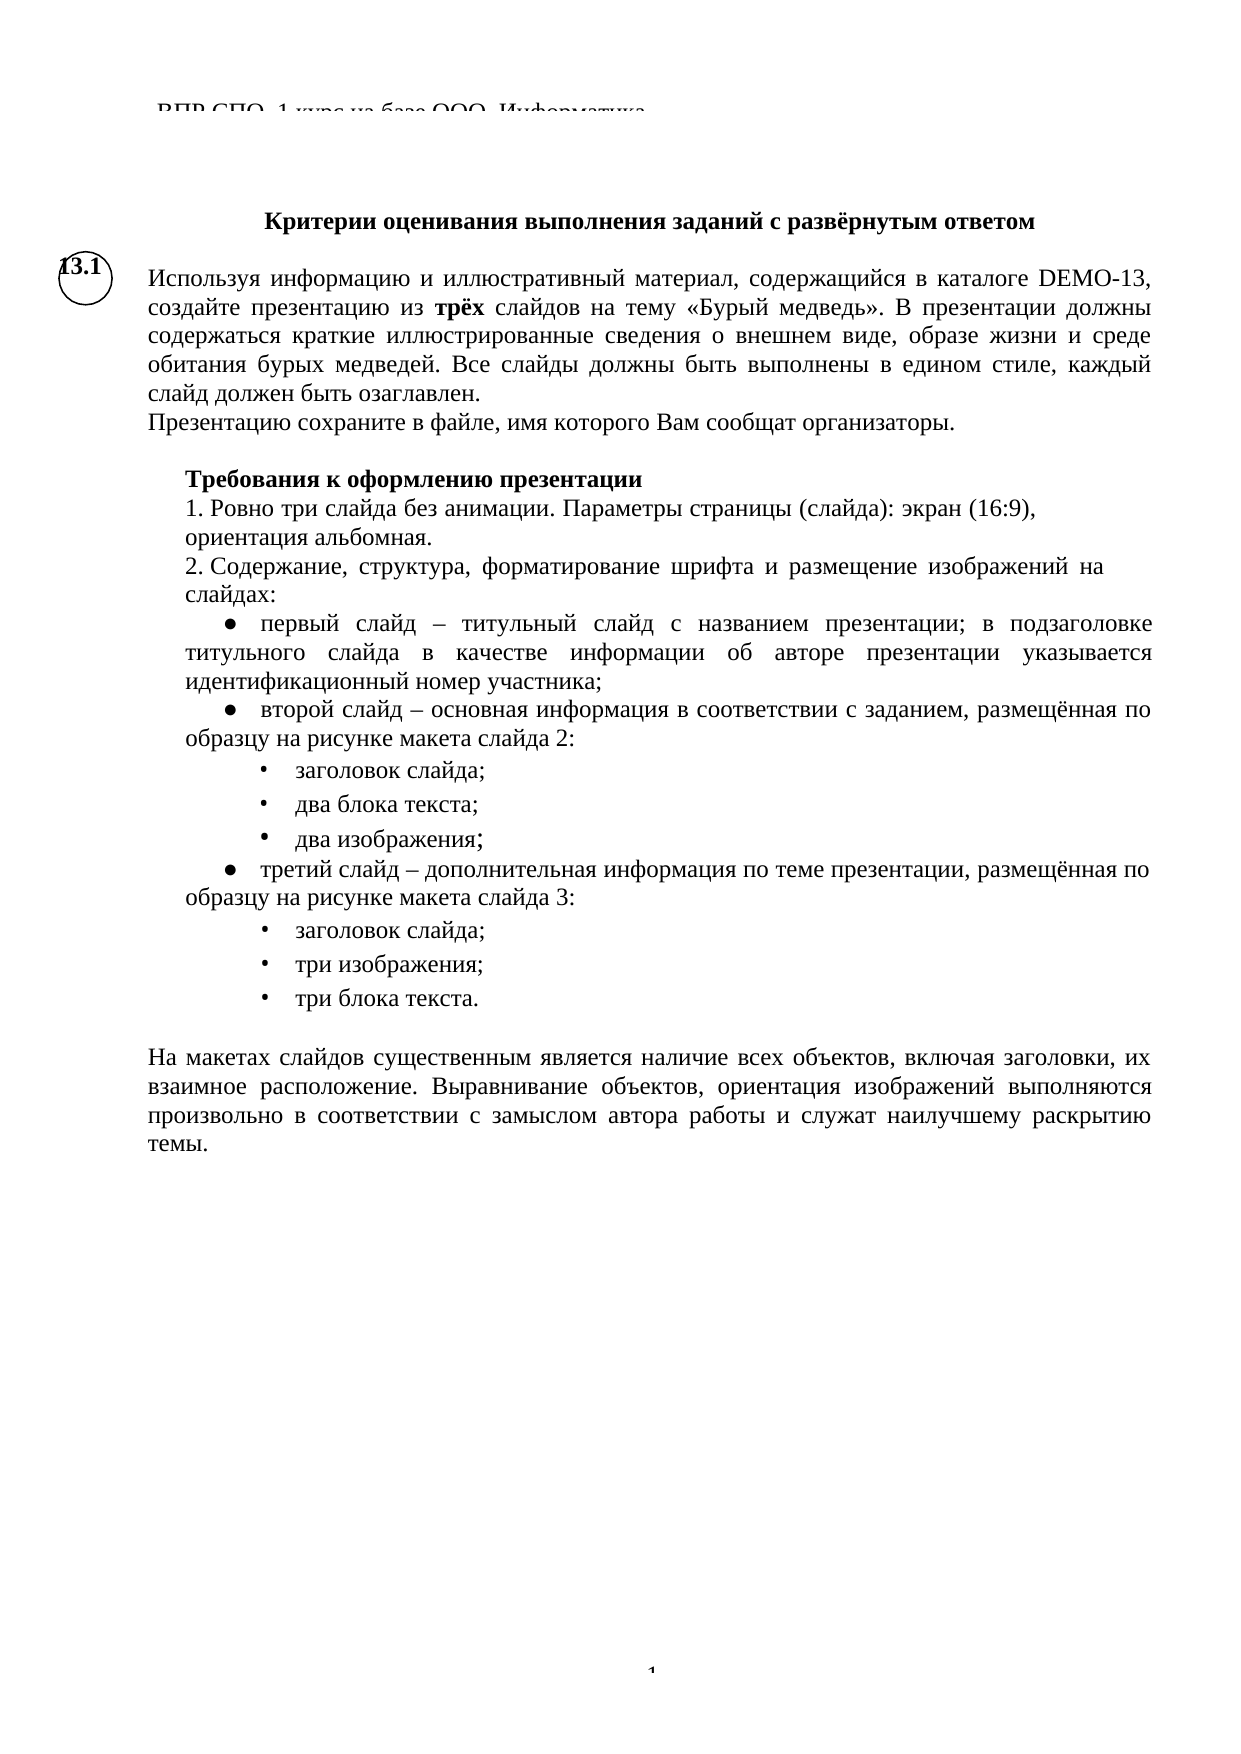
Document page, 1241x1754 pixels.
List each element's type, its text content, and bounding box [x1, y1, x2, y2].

list третий слайд – дополнительная информация по теме презентации, размещённая по образцу на рисунке макета слайда 3: [185, 854, 1152, 911]
list заголовок слайда; [259, 752, 1176, 786]
list три изображения; [260, 945, 1176, 979]
list Содержание, структура, форматирование шрифта и размещение изображений на слайдах: [185, 551, 1152, 608]
text На макетах слайдов существенным является наличие всех объектов, включая заголовки, их взаимное расположение. Выравнивание объектов, ориентация изображений выполняются произвольно в соответствии с замыслом автора работы и служат наилучшему раскрытию темы. [148, 1042, 1152, 1157]
text Презентацию сохраните в файле, имя которого Вам сообщат организаторы. [148, 407, 1176, 436]
text Используя информацию и иллюстративный материал, содержащийся в каталоге DEMO-13, создайте презентацию из трёх слайдов на тему «Бурый медведь». В презентации должны содержаться краткие иллюстрированные сведения о внешнем виде, образе жизни и среде обитания бурых медведей. Все слайды должны быть выполнены в едином стиле, каждый слайд должен быть озаглавлен. [148, 263, 1152, 407]
list первый слайд – титульный слайд с названием презентации; в подзаголовке титульного слайда в качестве информации об авторе презентации указывается идентификационный номер участника; [185, 608, 1152, 694]
list заголовок слайда; [260, 911, 1176, 945]
list три блока текста. [260, 979, 1176, 1013]
subtitle Требования к оформлению презентации [185, 464, 1176, 493]
list два блока текста; [259, 786, 1176, 820]
subtitle Критерии оценивания выполнения заданий с развёрнутым ответом [264, 206, 1176, 234]
list Ровно три слайда без анимации. Параметры страницы (слайда): экран (16:9), ориентация альбомная. [185, 493, 1152, 551]
list два изображения; [259, 820, 1176, 854]
list второй слайд – основная информация в соответствии с заданием, размещённая по образцу на рисунке макета слайда 2: [185, 694, 1152, 752]
